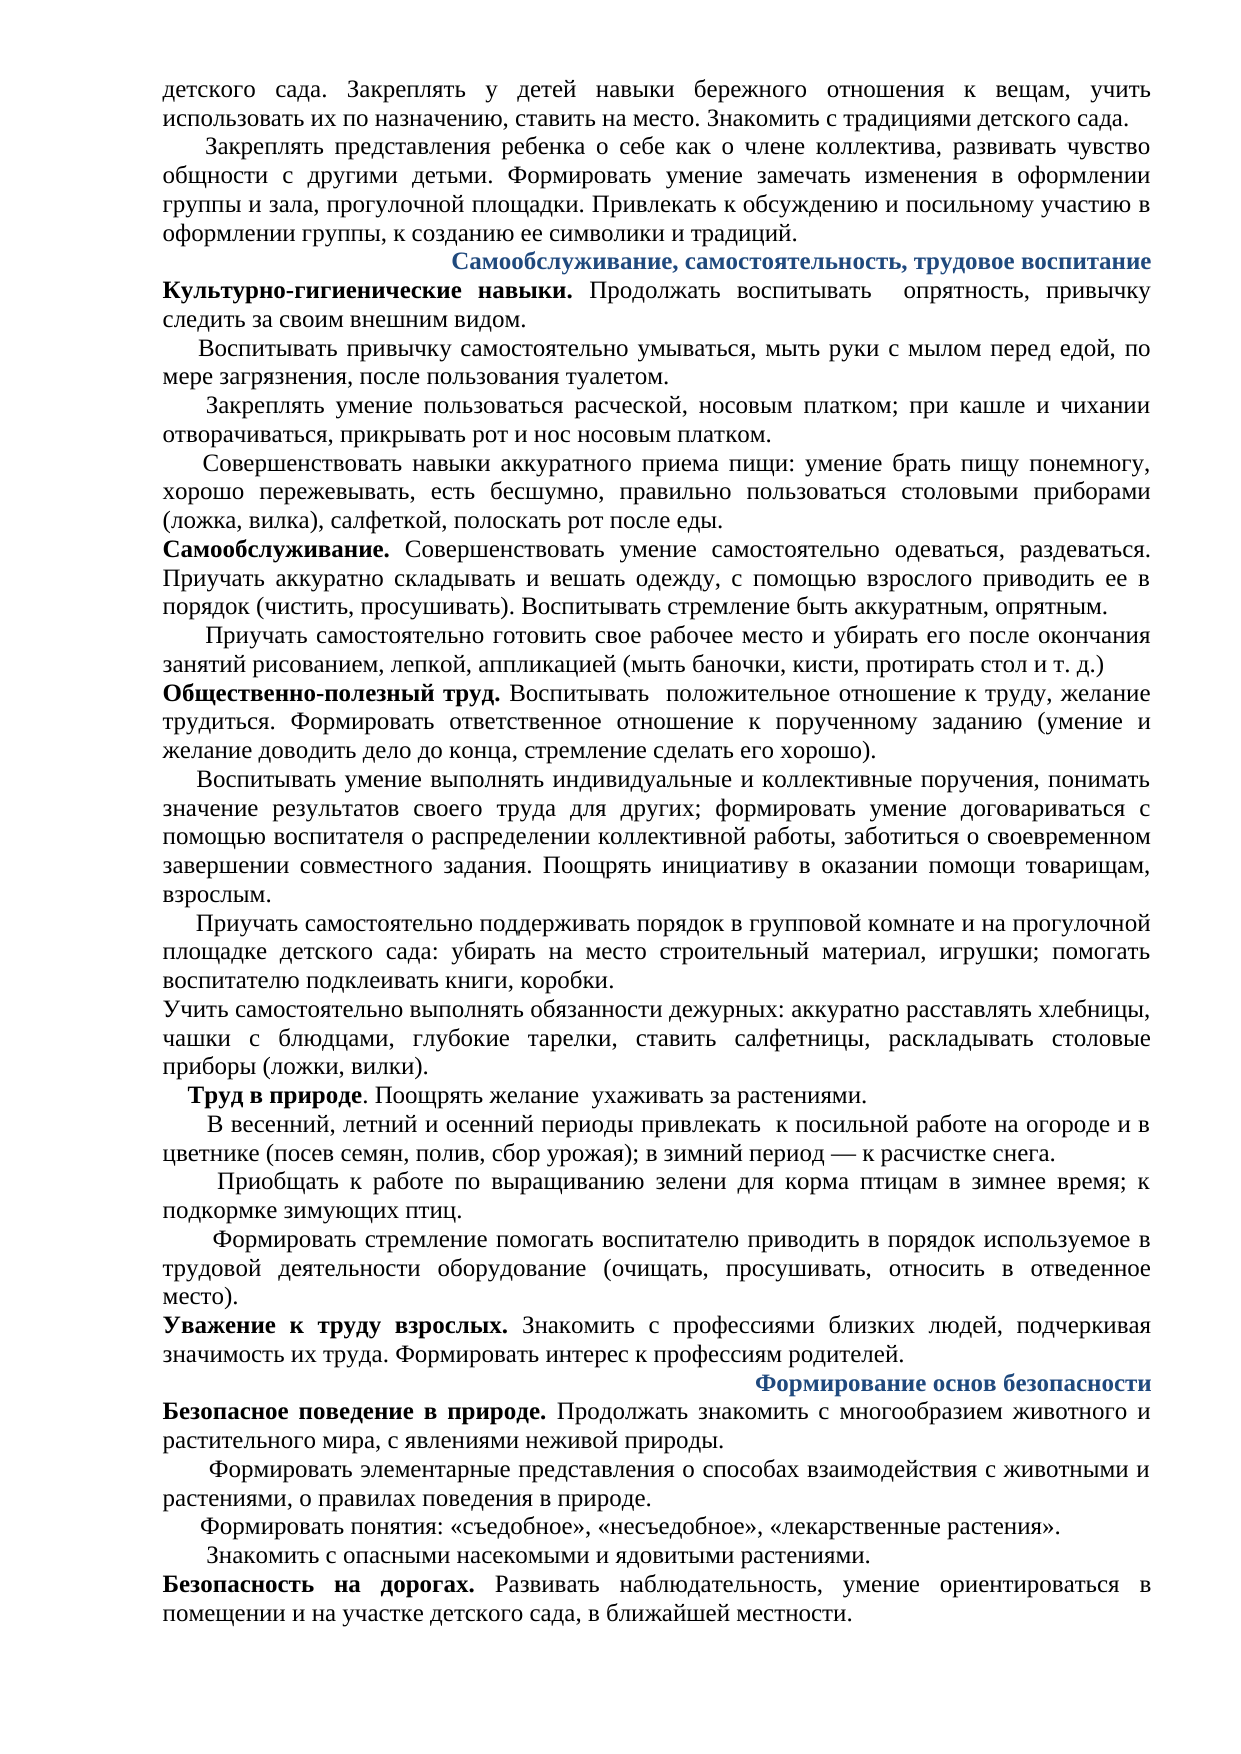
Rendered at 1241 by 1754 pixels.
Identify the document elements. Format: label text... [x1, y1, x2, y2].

text Воспитывать привычку самостоятельно умываться, мыть руки с мылом перед едой, по мере загрязнения, после пользования туалетом. [162, 333, 1152, 390]
text В весенний, летний и осенний периоды привлекать к посильной работе на огороде и в цветнике (посев семян, полив, сбор урожая); в зимний период — к расчистке снега. [162, 1109, 1152, 1166]
text Воспитывать умение выполнять индивидуальные и коллективные поручения, понимать значение результатов своего труда для других; формировать умение договариваться с помощью воспитателя о распределении коллективной работы, заботиться о своевременном завершении совместного задания. Поощрять инициативу в оказании помощи товарищам, взрослым. [162, 764, 1152, 908]
text Приучать самостоятельно поддерживать порядок в групповой комнате и на прогулочной площадке детского сада: убирать на место строительный материал, игрушки; помогать воспитателю подклеивать книги, коробки. [162, 908, 1152, 994]
text Самообслуживание. Совершенствовать умение самостоятельно одеваться, раздеваться. Приучать аккуратно складывать и вешать одежду, с помощью взрослого приводить ее в порядок (чистить, просушивать). Воспитывать стремление быть аккуратным, опрятным. [162, 534, 1152, 620]
text Безопасное поведение в природе. Продолжать знакомить с многообразием животного и растительного мира, с явлениями неживой природы. [162, 1396, 1152, 1454]
text Культурно-гигиенические навыки. Продолжать воспитывать опрятность, привычку следить за своим внешним видом. [162, 275, 1152, 333]
text Совершенствовать навыки аккуратного приема пищи: умение брать пищу понемногу, хорошо пережевывать, есть бесшумно, правильно пользоваться столовыми приборами (ложка, вилка), салфеткой, полоскать рот после еды. [162, 448, 1152, 534]
text Общественно-полезный труд. Воспитывать положительное отношение к труду, желание трудиться. Формировать ответственное отношение к порученному заданию (умение и желание доводить дело до конца, стремление сделать его хорошо). [162, 678, 1152, 764]
text Формировать понятия: «съедобное», «несъедобное», «лекарственные растения». [162, 1511, 1152, 1540]
text Знакомить с опасными насекомыми и ядовитыми растениями. [162, 1540, 1152, 1569]
text Труд в природе. Поощрять желание ухаживать за растениями. [162, 1080, 1152, 1109]
text Уважение к труду взрослых. Знакомить с профессиями близких людей, подчеркивая значимость их труда. Формировать интерес к профессиям родителей. [162, 1310, 1152, 1368]
text Самообслуживание, самостоятельность, трудовое воспитание [162, 246, 1152, 275]
text Закреплять умение пользоваться расческой, носовым платком; при кашле и чихании отворачиваться, прикрывать рот и нос носовым платком. [162, 390, 1152, 448]
text Приучать самостоятельно готовить свое рабочее место и убирать его после окончания занятий рисованием, лепкой, аппликацией (мыть баночки, кисти, протирать стол и т. д.) [162, 620, 1152, 678]
text Формировать элементарные представления о способах взаимодействия с животными и растениями, о правилах поведения в природе. [162, 1454, 1152, 1511]
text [162, 74, 1152, 131]
text Приобщать к работе по выращиванию зелени для корма птицам в зимнее время; к подкормке зимующих птиц. [162, 1166, 1152, 1224]
text Формирование основ безопасности [162, 1368, 1152, 1396]
text Формировать стремление помогать воспитателю приводить в порядок используемое в трудовой деятельности оборудование (очищать, просушивать, относить в отведенное место). [162, 1224, 1152, 1310]
text Безопасность на дорогах. Развивать наблюдательность, умение ориентироваться в помещении и на участке детского сада, в ближайшей местности. [162, 1569, 1152, 1626]
text Учить самостоятельно выполнять обязанности дежурных: аккуратно расставлять хлебницы, чашки с блюдцами, глубокие тарелки, ставить салфетницы, раскладывать столовые приборы (ложки, вилки). [162, 994, 1152, 1080]
text Закреплять представления ребенка о себе как о члене коллектива, развивать чувство общности с другими детьми. Формировать умение замечать изменения в оформлении группы и зала, прогулочной площадки. Привлекать к обсуждению и посильному участию в оформлении группы, к созданию ее символики и традиций. [162, 131, 1152, 246]
